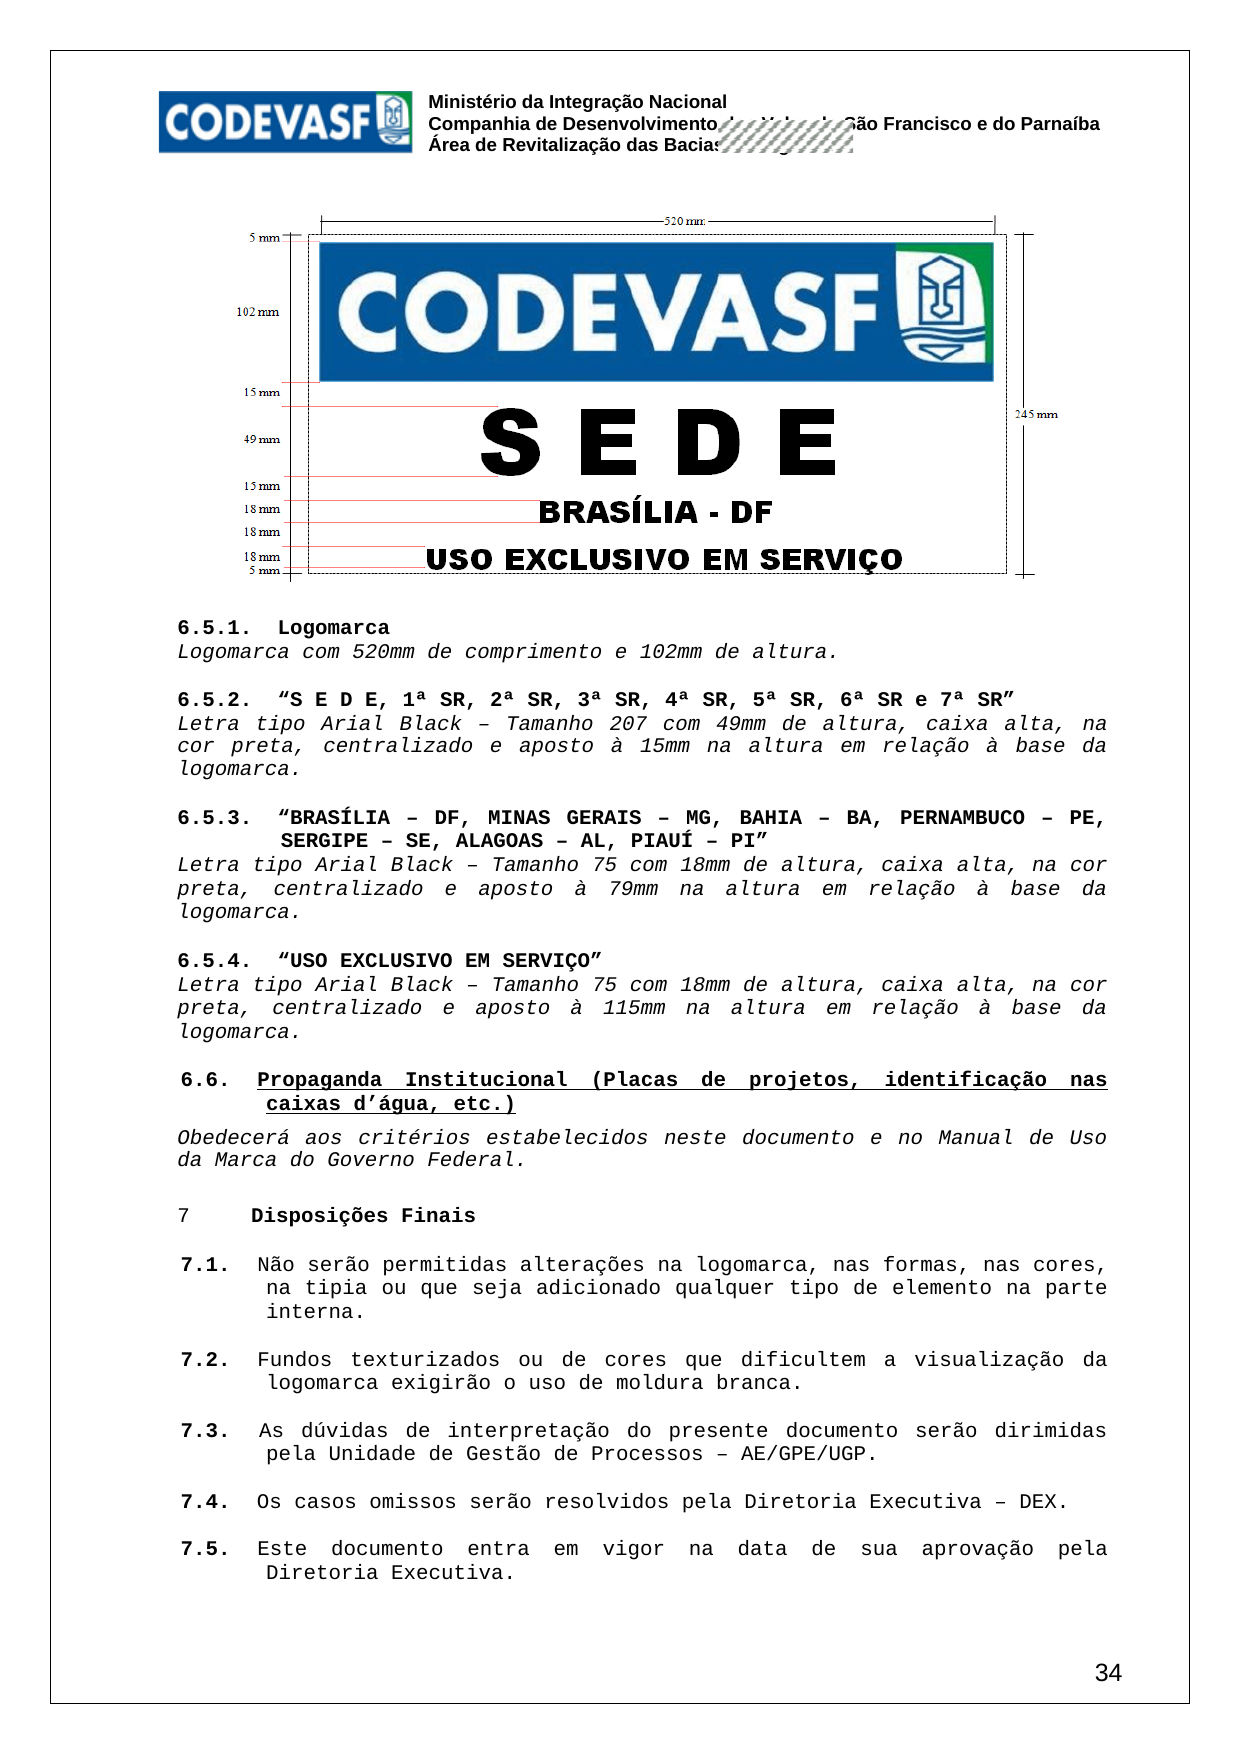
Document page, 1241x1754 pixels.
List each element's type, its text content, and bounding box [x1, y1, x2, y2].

list Propaganda Institucional (Placas de projetos, identificação nas caixas d’água, etc.) [180, 1069, 1108, 1117]
text Letra tipo Arial Black – Tamanho 75 com 18mm de altura, caixa alta, na cor preta, centralizado e aposto à 79mm na altura em relação à base da logomarca. [177, 854, 1108, 925]
list “BRASÍLIA – DF, MINAS GERAIS – MG, BAHIA – BA, PERNAMBUCO – PE, SERGIPE – SE, ALAGOAS – AL, PIAUÍ – PI” [177, 807, 1108, 854]
list Não serão permitidas alterações na logomarca, nas formas, nas cores, na tipia ou que seja adicionado qualquer tipo de elemento na parte interna. [180, 1254, 1108, 1325]
list Logomarca [177, 617, 1108, 641]
list Os casos omissos serão resolvidos pela Diretoria Executiva – DEX. [180, 1491, 1108, 1514]
text Letra tipo Arial Black – Tamanho 207 com 49mm de altura, caixa alta, na cor preta, centralizado e aposto à 15mm na altura em relação à base da logomarca. [177, 712, 1108, 782]
picture [158, 91, 414, 155]
list “USO EXCLUSIVO EM SERVIÇO” [177, 950, 1108, 973]
list As dúvidas de interpretação do presente documento serão dirimidas pela Unidade de Gestão de Processos – AE/GPE/UGP. [180, 1420, 1108, 1467]
list “S E D E, 1ª SR, 2ª SR, 3ª SR, 4ª SR, 5ª SR, 6ª SR e 7ª SR” [177, 689, 1108, 712]
text Logomarca com 520mm de comprimento e 102mm de altura. [177, 641, 1108, 664]
text Obedecerá aos critérios estabelecidos neste documento e no Manual de Uso da Marca do Governo Federal. [177, 1126, 1108, 1173]
picture [225, 198, 1060, 593]
list Este documento entra em vigor na data de sua aprovação pela Diretoria Executiva. [180, 1538, 1108, 1586]
picture [718, 120, 854, 153]
subtitle Disposições Finais [177, 1205, 1108, 1229]
list Fundos texturizados ou de cores que dificultem a visualização da logomarca exigirão o uso de moldura branca. [180, 1348, 1108, 1396]
text Letra tipo Arial Black – Tamanho 75 com 18mm de altura, caixa alta, na cor preta, centralizado e aposto à 115mm na altura em relação à base da logomarca. [177, 974, 1108, 1044]
